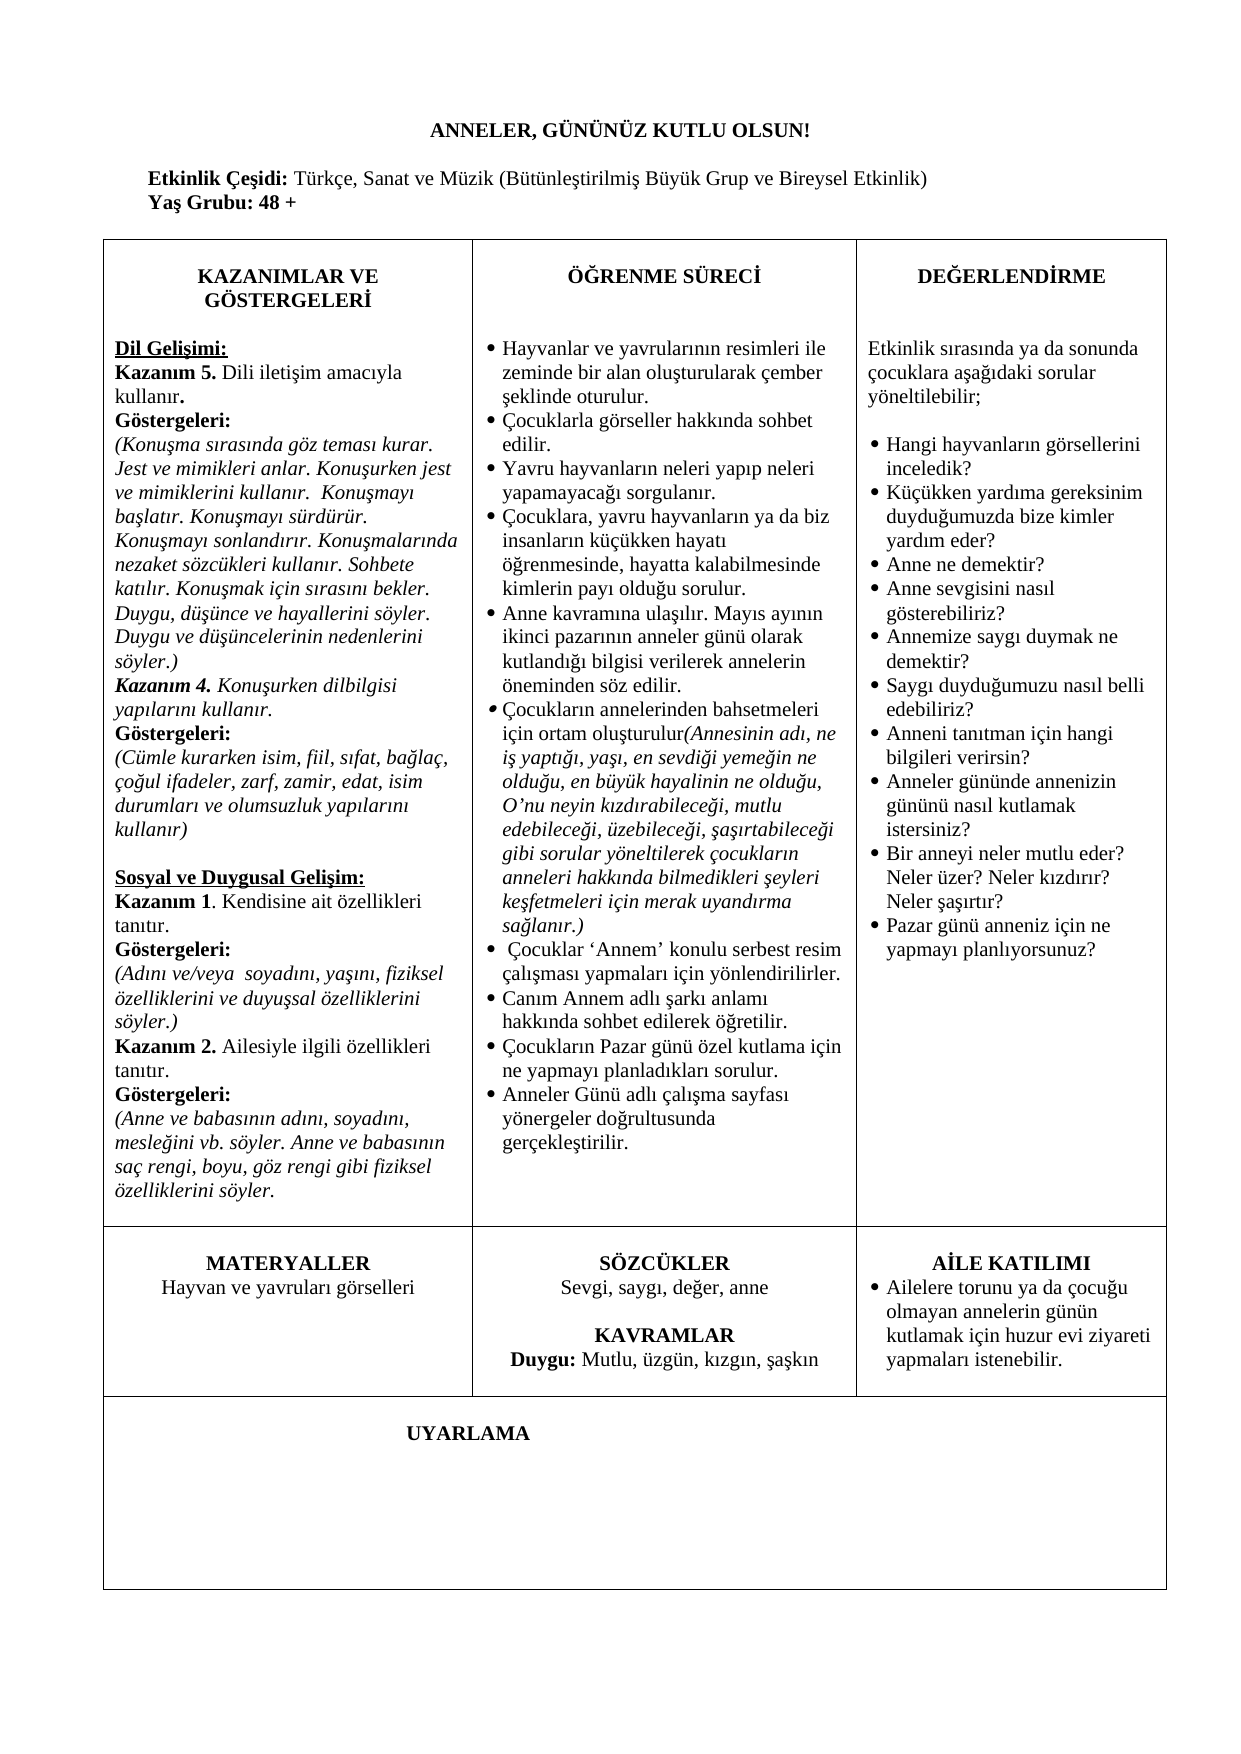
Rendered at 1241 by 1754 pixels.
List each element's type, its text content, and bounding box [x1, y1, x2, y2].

text Etkinlik Çeşidi: Türkçe, Sanat ve Müzik (Bütünleştirilmiş Büyük Grup ve Bireysel Etkinlik) [148, 166, 1092, 190]
table_header KAZANIMLAR VE GÖSTERGELERİ Dil Gelişimi: Kazanım 5. Dili iletişim amacıyla kullanır. Göstergeleri: (Konuşma sırasında göz teması kurar. Jest ve mimikleri anlar. Konuşurken jest ve mimiklerini kullanır. Konuşmayı başlatır. Konuşmayı sürdürür. Konuşmayı sonlandırır. Konuşmalarında nezaket sözcükleri kullanır. Sohbete katılır. Konuşmak için sırasını bekler. Duygu, düşünce ve hayallerini söyler. Duygu ve düşüncelerinin nedenlerini söyler.) Kazanım 4. Konuşurken dilbilgisi yapılarını kullanır. Göstergeleri: (Cümle kurarken isim, fiil, sıfat, bağlaç, çoğul ifadeler, zarf, zamir, edat, isim durumları ve olumsuzluk yapılarını kullanır) Sosyal ve Duygusal Gelişim: Kazanım 1. Kendisine ait özellikleri tanıtır. Göstergeleri: (Adını ve/veya soyadını, yaşını, fiziksel özelliklerini ve duyuşsal özelliklerini söyler.) Kazanım 2. Ailesiyle ilgili özellikleri tanıtır. Göstergeleri: (Anne ve babasının adını, soyadını, mesleğini vb. söyler. Anne ve babasının saç rengi, boyu, göz rengi gibi fiziksel özelliklerini söyler. [104, 240, 472, 1226]
text Yaş Grubu: 48 + [148, 190, 1092, 214]
table_header DEĞERLENDİRME Etkinlik sırasında ya da sonunda çocuklara aşağıdaki sorular yöneltilebilir; Hangi hayvanların görsellerini inceledik? Küçükken yardıma gereksinim duyduğumuzda bize kimler yardım eder? Anne ne demektir? Anne sevgisini nasıl gösterebiliriz? Annemize saygı duymak ne demektir? Saygı duyduğumuzu nasıl belli edebiliriz? Anneni tanıtman için hangi bilgileri verirsin? Anneler gününde annenizin gününü nasıl kutlamak istersiniz? Bir anneyi neler mutlu eder? Neler üzer? Neler kızdırır? Neler şaşırtır? Pazar günü anneniz için ne yapmayı planlıyorsunuz? [857, 240, 1166, 1226]
table_cell MATERYALLER Hayvan ve yavruları görselleri [104, 1227, 472, 1396]
table_header ÖĞRENME SÜRECİ Hayvanlar ve yavrularının resimleri ile zeminde bir alan oluşturularak çember şeklinde oturulur. Çocuklarla görseller hakkında sohbet edilir. Yavru hayvanların neleri yapıp neleri yapamayacağı sorgulanır. Çocuklara, yavru hayvanların ya da biz insanların küçükken hayatı öğrenmesinde, hayatta kalabilmesinde kimlerin payı olduğu sorulur. Anne kavramına ulaşılır. Mayıs ayının ikinci pazarının anneler günü olarak kutlandığı bilgisi verilerek annelerin öneminden söz edilir. Çocukların annelerinden bahsetmeleri için ortam oluşturulur(Annesinin adı, ne iş yaptığı, yaşı, en sevdiği yemeğin ne olduğu, en büyük hayalinin ne olduğu, O’nu neyin kızdırabileceği, mutlu edebileceği, üzebileceği, şaşırtabileceği gibi sorular yöneltilerek çocukların anneleri hakkında bilmedikleri şeyleri keşfetmeleri için merak uyandırma sağlanır.) Çocuklar ‘Annem’ konulu serbest resim çalışması yapmaları için yönlendirilirler. Canım Annem adlı şarkı anlamı hakkında sohbet edilerek öğretilir. Çocukların Pazar günü özel kutlama için ne yapmayı planladıkları sorulur. Anneler Günü adlı çalışma sayfası yönergeler doğrultusunda gerçekleştirilir. [473, 240, 856, 1226]
table_cell SÖZCÜKLER Sevgi, saygı, değer, anne KAVRAMLAR Duygu: Mutlu, üzgün, kızgın, şaşkın [473, 1227, 856, 1396]
table_cell AİLE KATILIMI Ailelere torunu ya da çocuğu olmayan annelerin günün kutlamak için huzur evi ziyareti yapmaları istenebilir. [857, 1227, 1166, 1396]
table_cell [856, 1397, 1166, 1589]
text ANNELER, GÜNÜNÜZ KUTLU OLSUN! [148, 118, 1092, 142]
table_cell UYARLAMA [104, 1397, 856, 1589]
